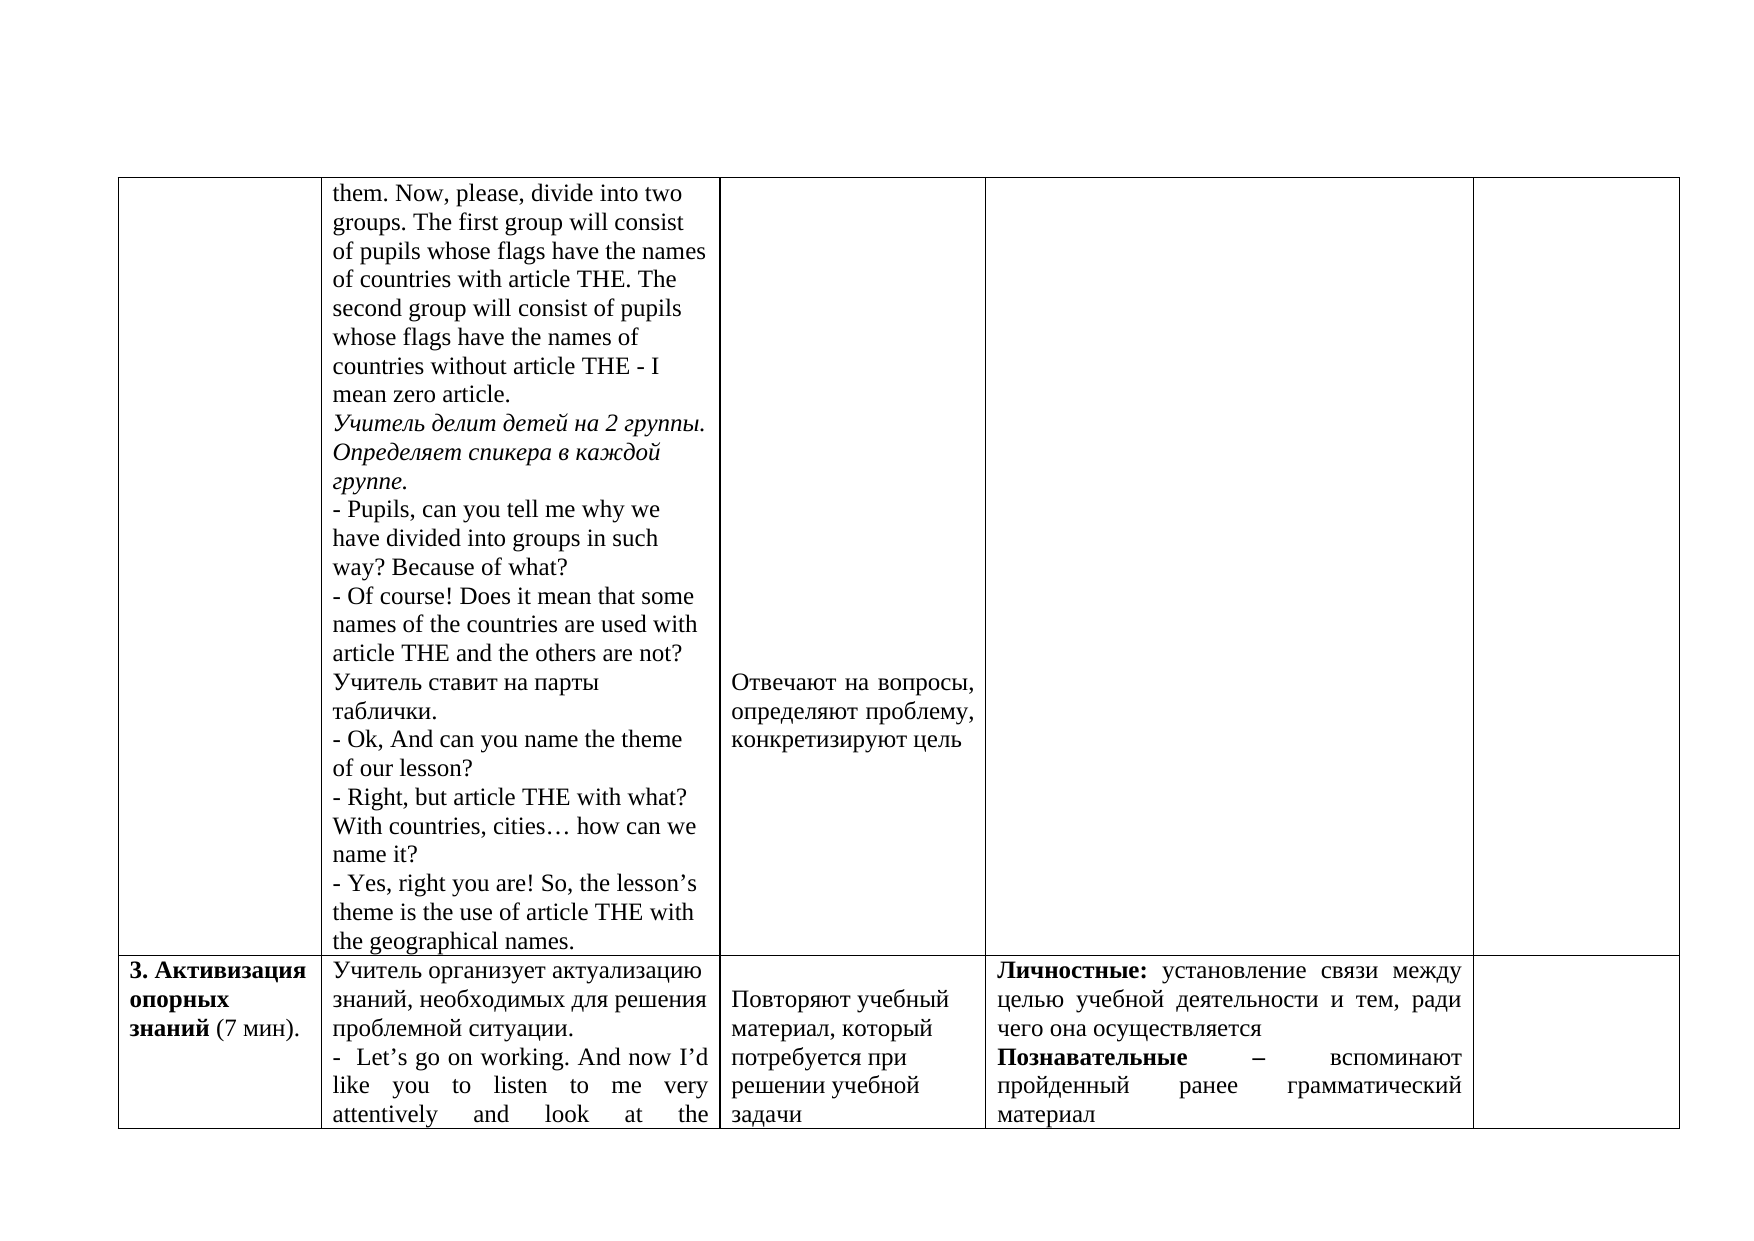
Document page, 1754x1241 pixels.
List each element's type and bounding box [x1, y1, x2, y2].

table_cell [1474, 956, 1679, 1128]
table_cell [721, 178, 985, 954]
table_cell [721, 956, 985, 1128]
table_cell [986, 956, 1473, 1128]
table_cell [322, 956, 719, 1128]
table_cell [1474, 178, 1679, 954]
table_cell [322, 178, 719, 954]
table_cell [119, 956, 321, 1128]
table_cell [986, 178, 1473, 954]
table_cell [119, 178, 321, 954]
